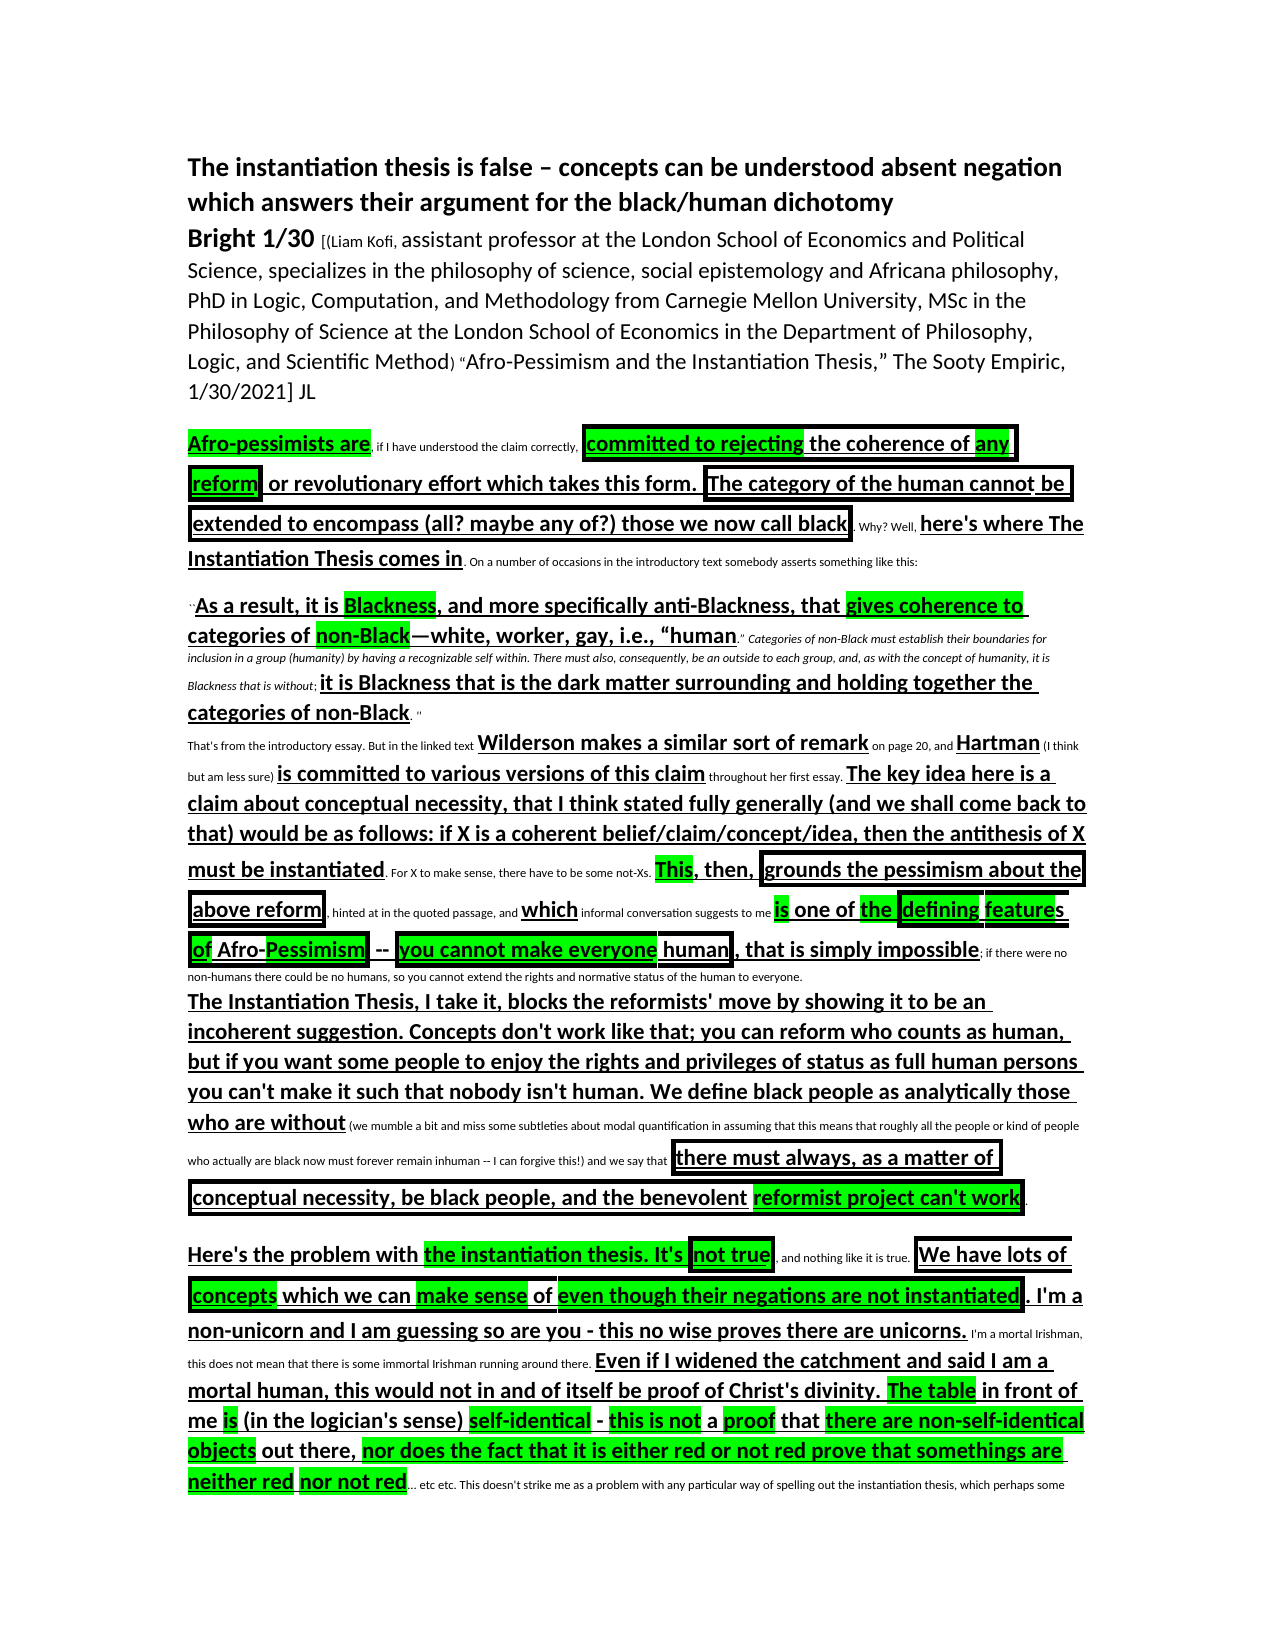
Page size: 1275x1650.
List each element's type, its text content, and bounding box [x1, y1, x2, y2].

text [187, 1236, 1087, 1495]
text Afro-pessimists are, if I have understood the claim correctly, committed to rejecting the coherence of any reform or revolutionary effort which takes this form. The category of the human cannot be extended to encompass (all? maybe any of?) those we now call black. Why? Well, here's where The Instantiation Thesis comes in. On a number of occasions in the introductory text somebody asserts something like this: [187, 424, 1087, 572]
text ``As a result, it is Blackness, and more specifically anti-Blackness, that gives coherence to categories of non-Black—white, worker, gay, i.e., “human.” Categories of non-Black must establish their boundaries for inclusion in a group (humanity) by having a recognizable self within. There must also, consequently, be an outside to each group, and, as with the concept of humanity, it is Blackness that is without; it is Blackness that is the dark matter surrounding and holding together the categories of non-Black. '' That's from the introductory essay. But in the linked text Wilderson makes a similar sort of remark on page 20, and Hartman (I think but am less sure) is committed to various versions of this claim throughout her first essay. The key idea here is a claim about conceptual necessity, that I think stated fully generally (and we shall come back to that) would be as follows: if X is a coherent belief/claim/concept/idea, then the antithesis of X must be instantiated. For X to make sense, there have to be some not-Xs. This, then, grounds the pessimism about the above reform, hinted at in the quoted passage, and which informal conversation suggests to me is one of the defining features of Afro-Pessimism -- you cannot make everyone human, that is simply impossible; if there were no non-humans there could be no humans, so you cannot extend the rights and normative status of the human to everyone. The Instantiation Thesis, I take it, blocks the reformists' move by showing it to be an incoherent suggestion. Concepts don't work like that; you can reform who counts as human, but if you want some people to enjoy the rights and privileges of status as full human persons you can't make it such that nobody isn't human. We define black people as analytically those who are without (we mumble a bit and miss some subtleties about modal quantification in assuming that this means that roughly all the people or kind of people who actually are black now must forever remain inhuman -- I can forgive this!) and we say that there must always, as a matter of conceptual necessity, be black people, and the benevolent reformist project can't work. [187, 591, 1087, 813]
subtitle The instantiation thesis is false – concepts can be understood absent negation which answers their argument for the black/human dichotomy [187, 150, 1087, 219]
text Bright 1/30 [(Liam Kofi, assistant professor at the London School of Economics and Political Science, specializes in the philosophy of science, social epistemology and Africana philosophy, PhD in Logic, Computation, and Methodology from Carnegie Mellon University, MSc in the Philosophy of Science at the London School of Economics in the Department of Philosophy, Logic, and Scientific Method) “Afro-Pessimism and the Instantiation Thesis,” The Sooty Empiric, 1/30/2021] JL [187, 221, 1087, 405]
text ``As a result, it is Blackness, and more specifically anti-Blackness, that gives coherence to categories of non-Black—white, worker, gay, i.e., “human.” Categories of non-Black must establish their boundaries for inclusion in a group (humanity) by having a recognizable self within. There must also, consequently, be an outside to each group, and, as with the concept of humanity, it is Blackness that is without; it is Blackness that is the dark matter surrounding and holding together the categories of non-Black. '' That's from the introductory essay. But in the linked text Wilderson makes a similar sort of remark on page 20, and Hartman (I think but am less sure) is committed to various versions of this claim throughout her first essay. The key idea here is a claim about conceptual necessity, that I think stated fully generally (and we shall come back to that) would be as follows: if X is a coherent belief/claim/concept/idea, then the antithesis of X must be instantiated. For X to make sense, there have to be some not-Xs. This, then, grounds the pessimism about the above reform, hinted at in the quoted passage, and which informal conversation suggests to me is one of the defining features of Afro-Pessimism -- you cannot make everyone human, that is simply impossible; if there were no non-humans there could be no humans, so you cannot extend the rights and normative status of the human to everyone. The Instantiation Thesis, I take it, blocks the reformists' move by showing it to be an incoherent suggestion. Concepts don't work like that; you can reform who counts as human, but if you want some people to enjoy the rights and privileges of status as full human persons you can't make it such that nobody isn't human. We define black people as analytically those who are without (we mumble a bit and miss some subtleties about modal quantification in assuming that this means that roughly all the people or kind of people who actually are black now must forever remain inhuman -- I can forgive this!) and we say that there must always, as a matter of conceptual necessity, be black people, and the benevolent reformist project can't work. [187, 814, 1087, 1216]
